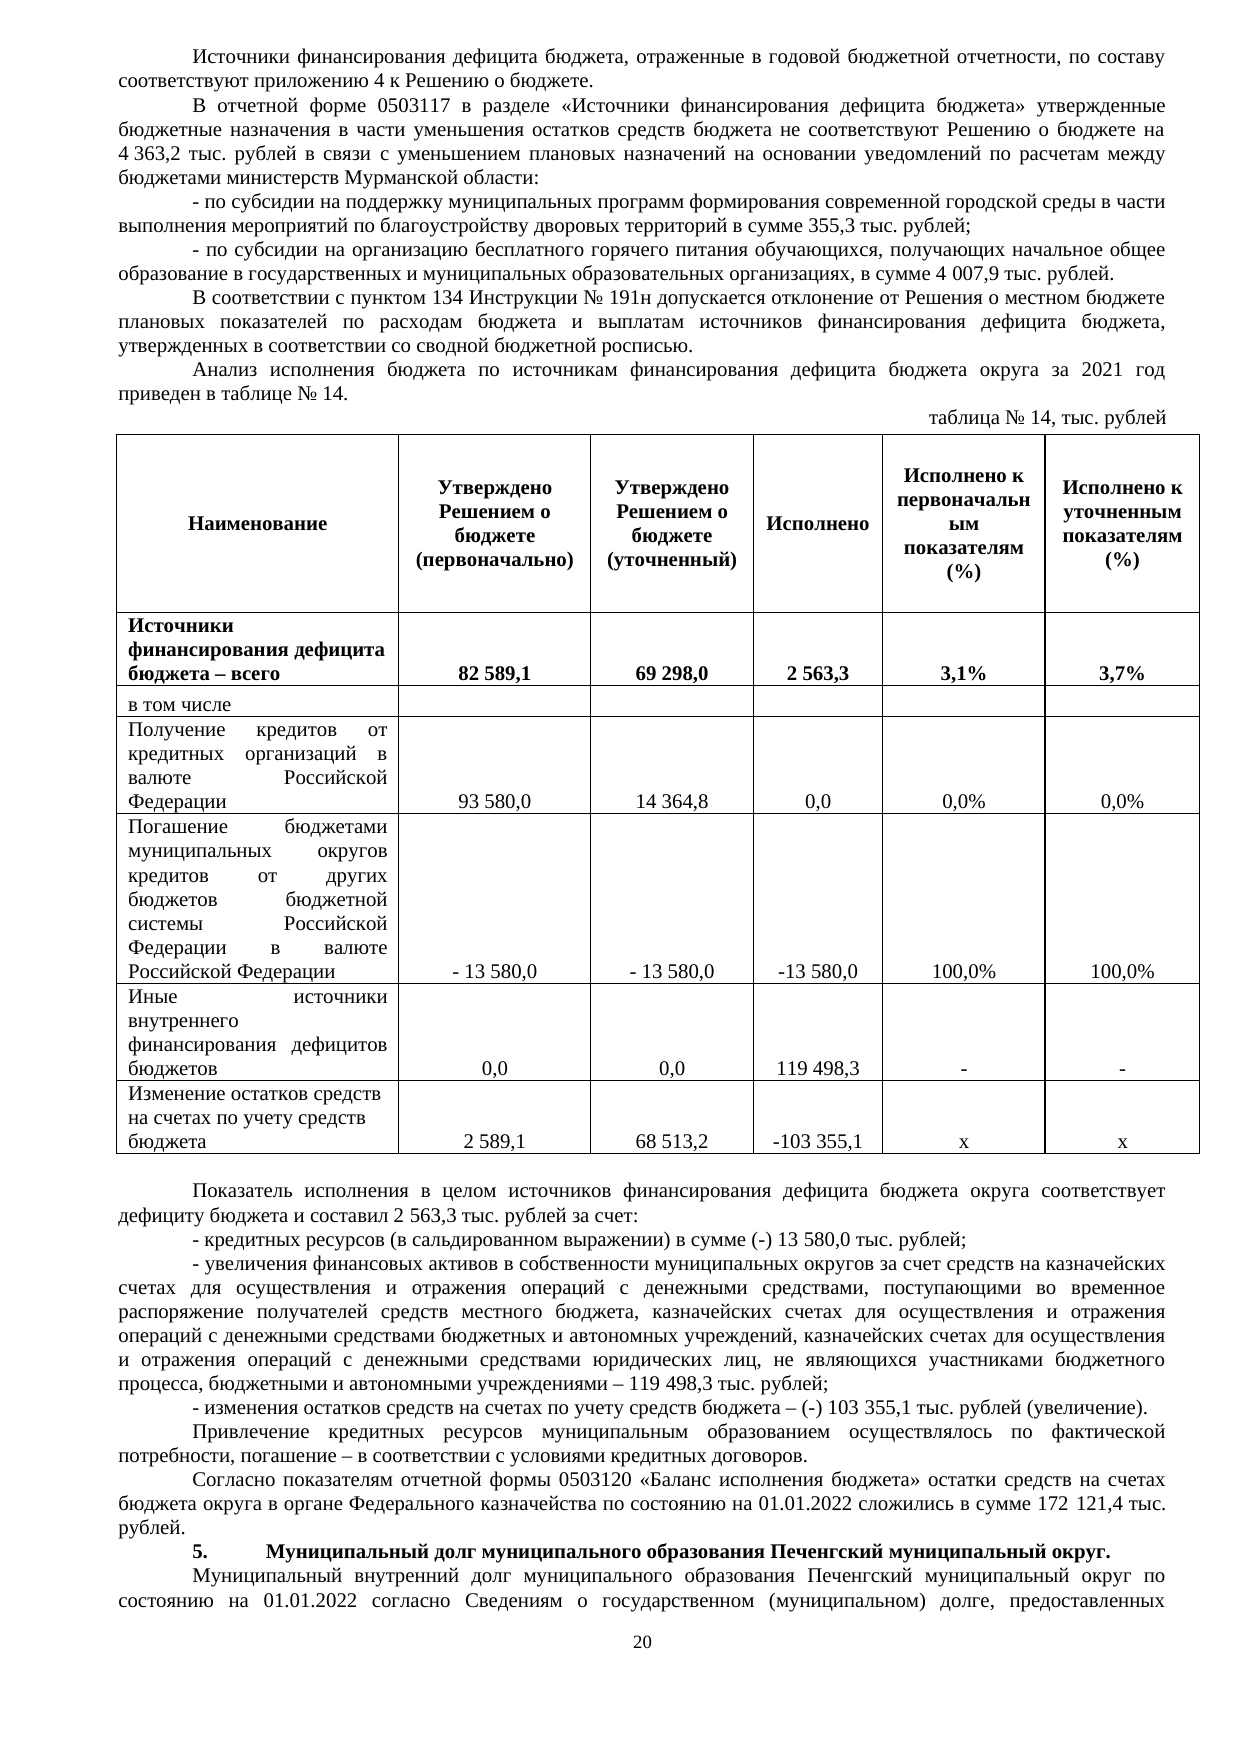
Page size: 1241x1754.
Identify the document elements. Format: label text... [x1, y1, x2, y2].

table_cell - [883, 984, 1044, 1080]
text Согласно показателям отчетной формы 0503120 «Баланс исполнения бюджета» остатки средств на счетах бюджета округа в органе Федерального казначейства по состоянию на 01.01.2022 сложились в сумме 172 121,4 тыс. рублей. [118, 1467, 1166, 1539]
table_cell -13 580,0 [754, 814, 882, 983]
table_cell - [1046, 984, 1199, 1080]
table_cell [754, 686, 882, 716]
text В отчетной форме 0503117 в разделе «Источники финансирования дефицита бюджета» утвержденные бюджетные назначения в части уменьшения остатков средств бюджета не соответствуют Решению о бюджете на 4 363,2 тыс. рублей в связи с уменьшением плановых назначений на основании уведомлений по расчетам между бюджетами министерств Мурманской области: [118, 92, 1166, 189]
table_cell 68 513,2 [591, 1081, 753, 1153]
table_cell Изменение остатков средств на счетах по учету средств бюджета [117, 1081, 398, 1153]
table_cell [1046, 686, 1199, 716]
table_cell [591, 686, 753, 716]
table_cell 0,0 [754, 717, 882, 813]
text Привлечение кредитных ресурсов муниципальным образованием осуществлялось по фактической потребности, погашение – в соответствии с условиями кредитных договоров. [118, 1419, 1166, 1467]
table_cell 69 298,0 [591, 613, 753, 685]
text Источники финансирования дефицита бюджета, отраженные в годовой бюджетной отчетности, по составу соответствуют приложению 4 к Решению о бюджете. [118, 44, 1166, 92]
table_cell 2 589,1 [399, 1081, 590, 1153]
table_cell 100,0% [883, 814, 1044, 983]
table_header Утверждено Решением о бюджете (уточненный) [591, 435, 753, 612]
table_cell 3,7% [1046, 613, 1199, 685]
text - увеличения финансовых активов в собственности муниципальных округов за счет средств на казначейских счетах для осуществления и отражения операций с денежными средствами, поступающими во временное распоряжение получателей средств местного бюджета, казначейских счетах для осуществления и отражения операций с денежными средствами бюджетных и автономных учреждений, казначейских счетах для осуществления и отражения операций с денежными средствами юридических лиц, не являющихся участниками бюджетного процесса, бюджетными и автономными учреждениями – 119 498,3 тыс. рублей; [118, 1251, 1166, 1395]
table_cell х [883, 1081, 1044, 1153]
table_cell Иные источники внутреннего финансирования дефицитов бюджетов [117, 984, 398, 1080]
table_cell 0,0% [883, 717, 1044, 813]
table_cell Источники финансирования дефицита бюджета – всего [117, 613, 398, 685]
table_header Исполнено [754, 435, 882, 612]
table_cell 119 498,3 [754, 984, 882, 1080]
text таблица № 14, тыс. рублей [118, 405, 1166, 429]
table_cell х [1046, 1081, 1199, 1153]
table_cell 82 589,1 [399, 613, 590, 685]
table_cell -103 355,1 [754, 1081, 882, 1153]
table_header Утверждено Решением о бюджете (первоначально) [399, 435, 590, 612]
table_cell в том числе [117, 686, 398, 716]
text В соответствии с пунктом 134 Инструкции № 191н допускается отклонение от Решения о местном бюджете плановых показателей по расходам бюджета и выплатам источников финансирования дефицита бюджета, утвержденных в соответствии со сводной бюджетной росписью. [118, 285, 1166, 357]
table_cell - 13 580,0 [399, 814, 590, 983]
text - по субсидии на поддержку муниципальных программ формирования современной городской среды в части выполнения мероприятий по благоустройству дворовых территорий в сумме 355,3 тыс. рублей; [118, 189, 1166, 237]
table_cell 3,1% [883, 613, 1044, 685]
table_cell - 13 580,0 [591, 814, 753, 983]
table_cell 0,0 [591, 984, 753, 1080]
table_cell 93 580,0 [399, 717, 590, 813]
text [118, 1563, 1166, 1612]
table_cell 14 364,8 [591, 717, 753, 813]
text - кредитных ресурсов (в сальдированном выражении) в сумме (-) 13 580,0 тыс. рублей; [118, 1227, 1166, 1251]
table_cell [399, 686, 590, 716]
subtitle Муниципальный долг муниципального образования Печенгский муниципальный округ. [118, 1539, 1166, 1563]
table_cell 100,0% [1046, 814, 1199, 983]
table_cell Погашение бюджетами муниципальных округов кредитов от других бюджетов бюджетной системы Российской Федерации в валюте Российской Федерации [117, 814, 398, 983]
table_cell [883, 686, 1044, 716]
table_header Исполнено к уточненным показателям (%) [1046, 435, 1199, 612]
table_header Наименование [117, 435, 398, 612]
text - изменения остатков средств на счетах по учету средств бюджета – (-) 103 355,1 тыс. рублей (увеличение). [118, 1395, 1166, 1419]
table_cell 0,0% [1046, 717, 1199, 813]
text Показатель исполнения в целом источников финансирования дефицита бюджета округа соответствует дефициту бюджета и составил 2 563,3 тыс. рублей за счет: [118, 1178, 1166, 1227]
table_cell 0,0 [399, 984, 590, 1080]
table_cell 2 563,3 [754, 613, 882, 685]
text - по субсидии на организацию бесплатного горячего питания обучающихся, получающих начальное общее образование в государственных и муниципальных образовательных организациях, в сумме 4 007,9 тыс. рублей. [118, 237, 1166, 285]
text Анализ исполнения бюджета по источникам финансирования дефицита бюджета округа за 2021 год приведен в таблице № 14. [118, 357, 1166, 405]
table_cell Получение кредитов от кредитных организаций в валюте Российской Федерации [117, 717, 398, 813]
table_header Исполнено к первоначальным показателям (%) [883, 435, 1044, 612]
